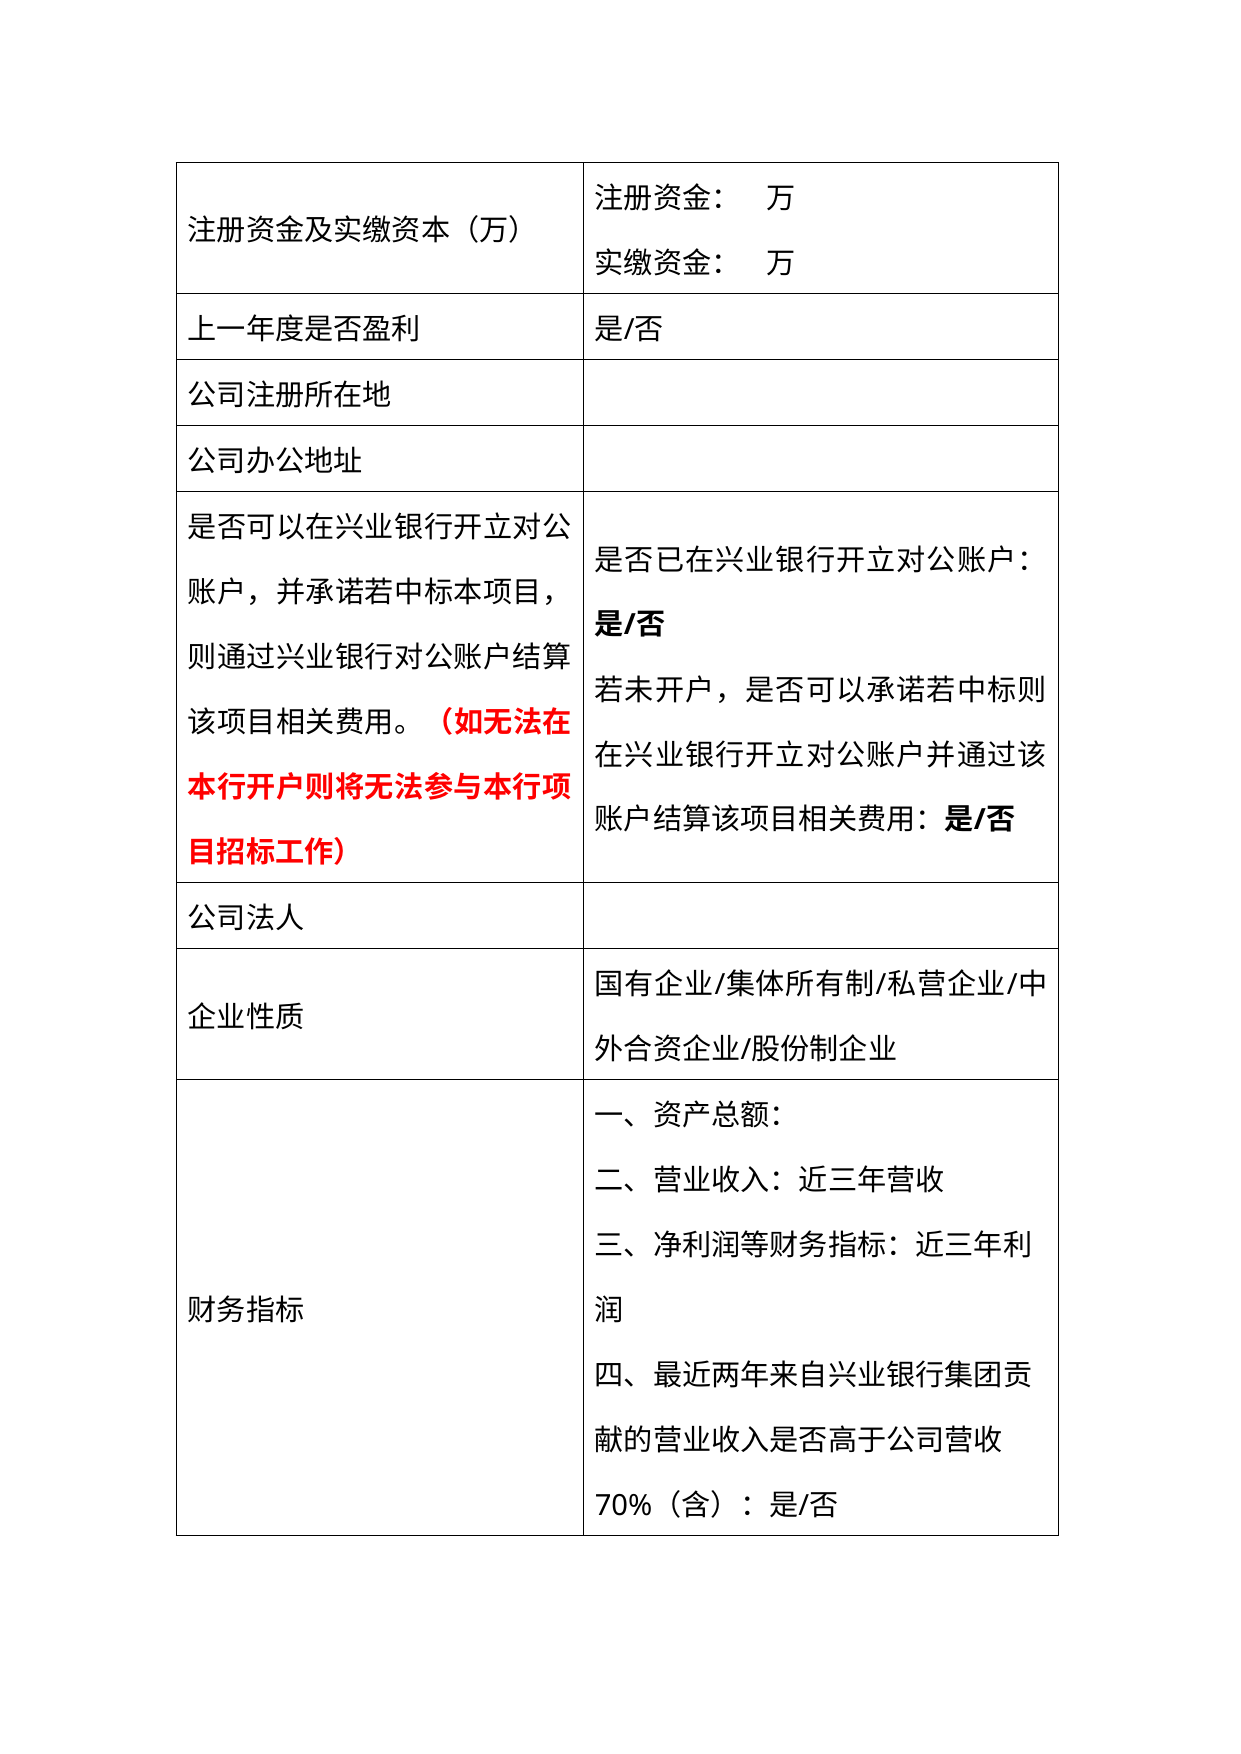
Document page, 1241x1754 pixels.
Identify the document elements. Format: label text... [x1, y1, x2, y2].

table_cell 是否可以在兴业银行开立对公账户，并承诺若中标本项目，则通过兴业银行对公账户结算该项目相关费用。（如无法在本行开户则将无法参与本行项目招标工作） [177, 492, 583, 882]
table_cell 公司注册所在地 [177, 360, 583, 425]
table_cell 企业性质 [177, 949, 583, 1079]
table_cell 注册资金： 万 实缴资金： 万 [584, 163, 1058, 293]
table_cell 国有企业/集体所有制/私营企业/中外合资企业/股份制企业 [584, 949, 1058, 1079]
table_cell 一、资产总额： 二、营业收入：近三年营收 三、净利润等财务指标：近三年利润 四、最近两年来自兴业银行集团贡献的营业收入是否高于公司营收70%（含）：是/否 [584, 1080, 1058, 1535]
table_cell 公司法人 [177, 883, 583, 948]
table_cell [584, 426, 1058, 491]
table_cell 注册资金及实缴资本（万） [177, 163, 583, 293]
table_cell 财务指标 [177, 1080, 583, 1535]
table_cell [584, 360, 1058, 425]
table_cell 公司办公地址 [177, 426, 583, 491]
table_cell 是否已在兴业银行开立对公账户：是/否 若未开户，是否可以承诺若中标则在兴业银行开立对公账户并通过该账户结算该项目相关费用：是/否 [584, 492, 1058, 882]
table_cell 上一年度是否盈利 [177, 294, 583, 359]
table_cell [584, 883, 1058, 948]
table_cell 是/否 [584, 294, 1058, 359]
